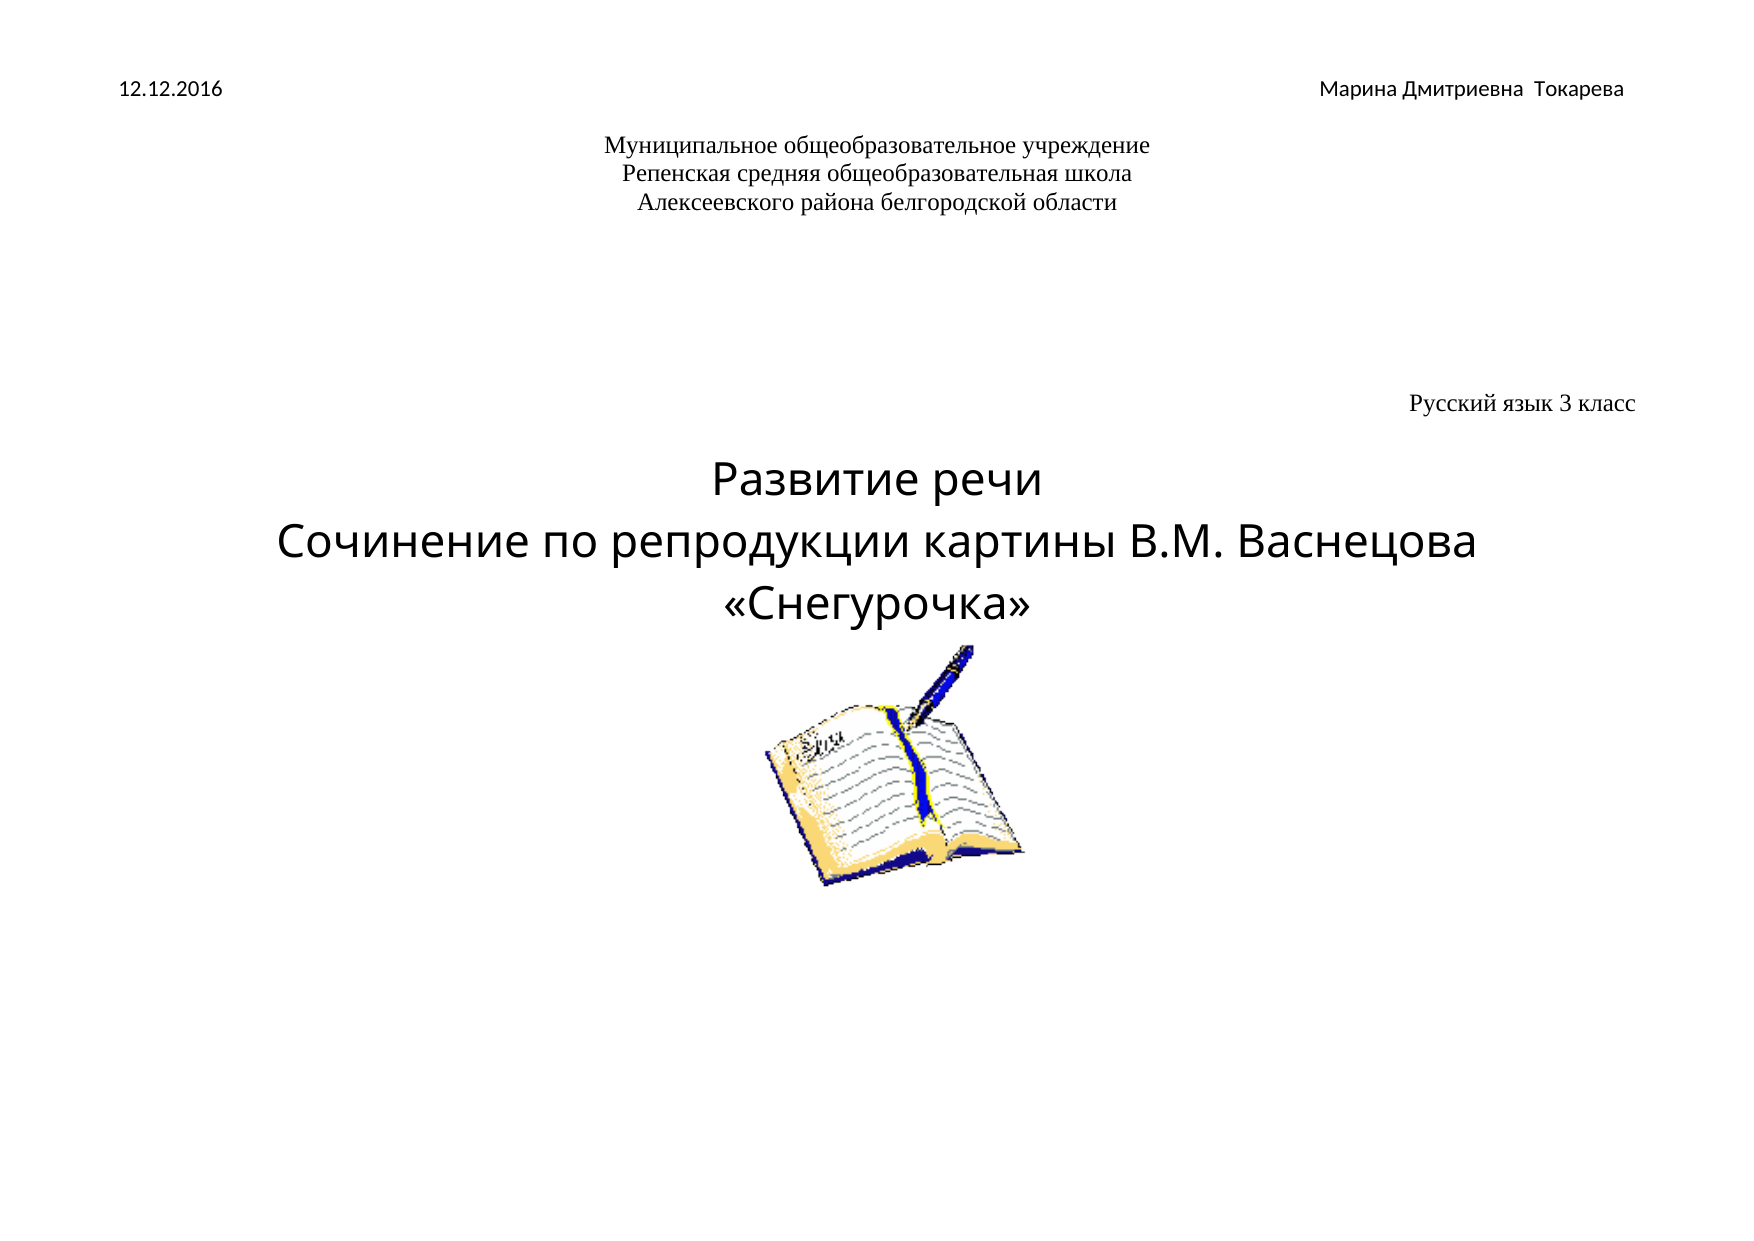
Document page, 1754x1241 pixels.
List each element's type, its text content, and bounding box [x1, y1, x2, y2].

picture [760, 633, 1045, 894]
text Муниципальное общеобразовательное учреждение [118, 130, 1636, 158]
text Алексеевского района белгородской области [118, 187, 1636, 216]
text Русский язык 3 класс [118, 388, 1636, 417]
text Репенская средняя общеобразовательная школа [118, 158, 1636, 187]
text Развитие речи [118, 446, 1636, 508]
text Сочинение по репродукции картины В.М. Васнецова «Снегурочка» [118, 508, 1636, 633]
